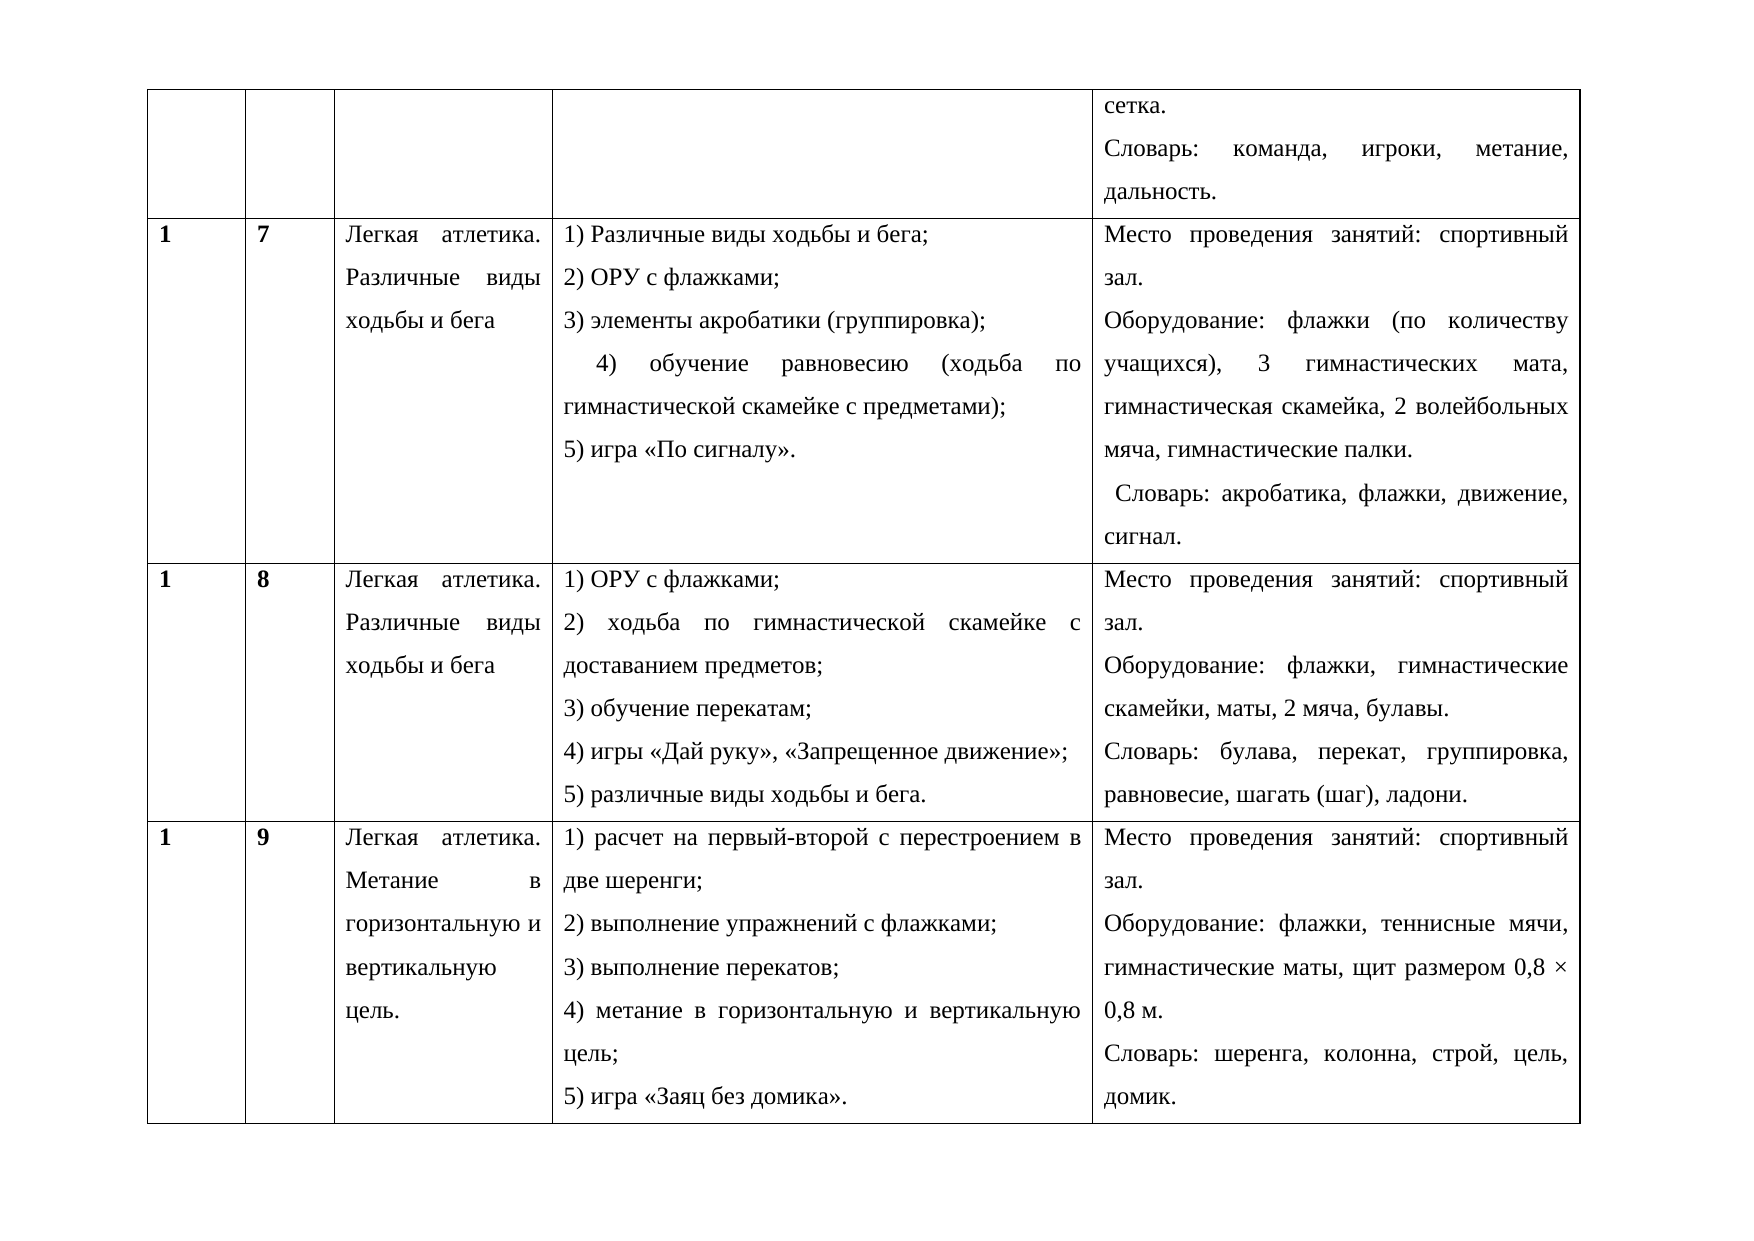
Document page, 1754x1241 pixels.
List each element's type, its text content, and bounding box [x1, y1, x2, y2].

table_cell 1 [148, 564, 245, 821]
table_cell 1 [148, 90, 245, 218]
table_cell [1093, 90, 1579, 218]
table_cell 1 [148, 219, 245, 563]
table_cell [335, 90, 552, 218]
table_cell 1) Различные виды ходьбы и бега; 2) ОРУ с флажками; 3) элементы акробатики (группировка); 4) обучение равновесию (ходьба по гимнастической скамейке с предметами); 5) игра «По сигналу». [553, 219, 1092, 563]
table_cell Место проведения занятий: спортивный зал. Оборудование: флажки (по количеству учащихся), 3 гимнастических мата, гимнастическая скамейка, 2 волейбольных мяча, гимнастические палки. Словарь: акробатика, флажки, движение, сигнал. [1093, 219, 1579, 563]
table_cell Легкая атлетика. Различные виды ходьбы и бега [335, 219, 552, 563]
table_cell 1) расчет на первый-второй с перестроением в две шеренги; 2) выполнение упражнений с флажками; 3) выполнение перекатов; 4) метание в горизонтальную и вертикальную цель; 5) игра «Заяц без домика». [553, 822, 1092, 1123]
table_cell 9 [246, 822, 334, 1123]
table_cell 7 [246, 219, 334, 563]
table_cell Место проведения занятий: спортивный зал. Оборудование: флажки, гимнастические скамейки, маты, 2 мяча, булавы. Словарь: булава, перекат, группировка, равновесие, шагать (шаг), ладони. [1093, 564, 1579, 821]
table_cell 6 [246, 90, 334, 218]
table_cell 1) ОРУ с флажками; 2) ходьба по гимнастической скамейке с доставанием предметов; 3) обучение перекатам; 4) игры «Дай руку», «Запрещенное движение»; 5) различные виды ходьбы и бега. [553, 564, 1092, 821]
table_cell Легкая атлетика. Метание в горизонтальную и вертикальную цель. [335, 822, 552, 1123]
table_cell 1 [148, 822, 245, 1123]
table_cell Легкая атлетика. Различные виды ходьбы и бега [335, 564, 552, 821]
table_cell 8 [246, 564, 334, 821]
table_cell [553, 90, 1092, 218]
table_cell Место проведения занятий: спортивный зал. Оборудование: флажки, теннисные мячи, гимнастические маты, щит размером 0,8 × 0,8 м. Словарь: шеренга, колонна, строй, цель, домик. [1093, 822, 1579, 1123]
